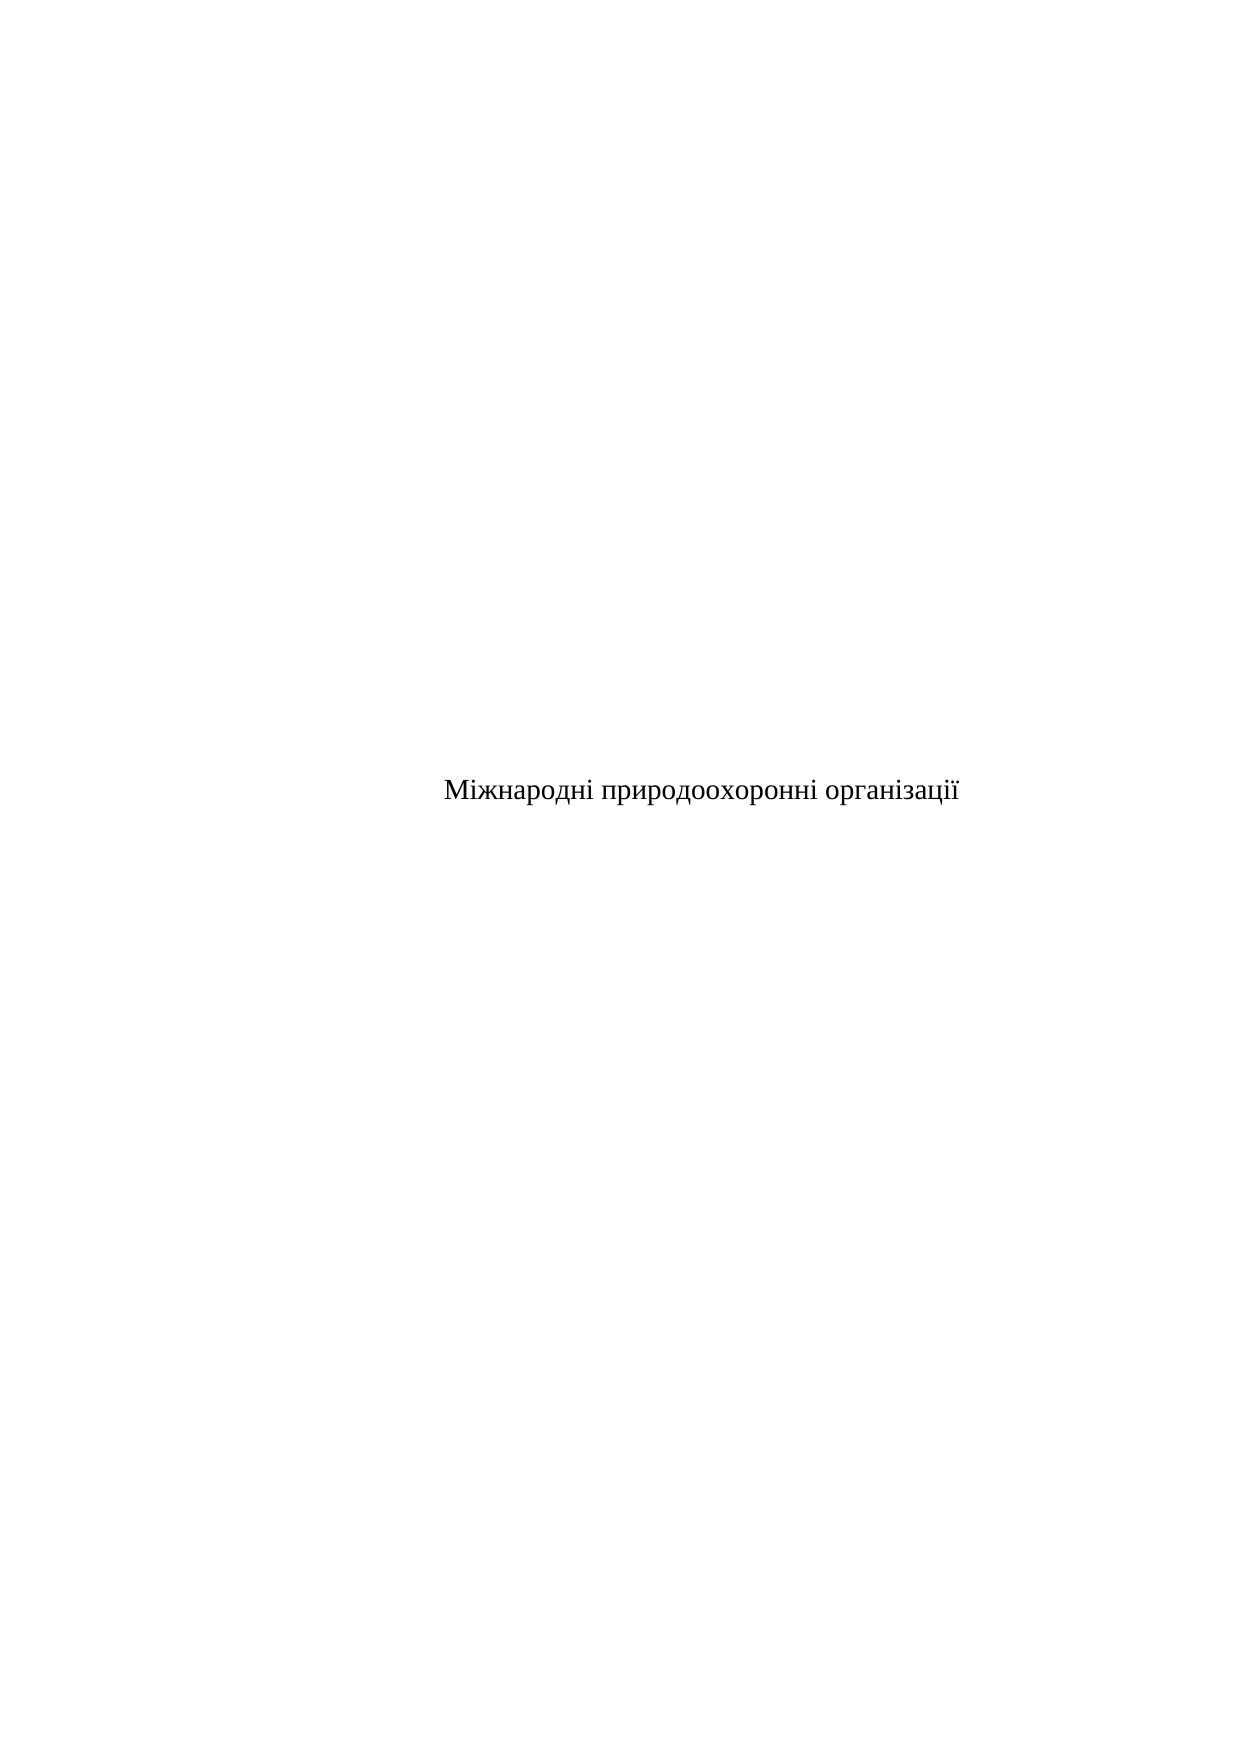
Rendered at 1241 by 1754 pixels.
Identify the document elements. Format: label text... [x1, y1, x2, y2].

text Міжнародні природоохоронні організації [177, 772, 1152, 806]
